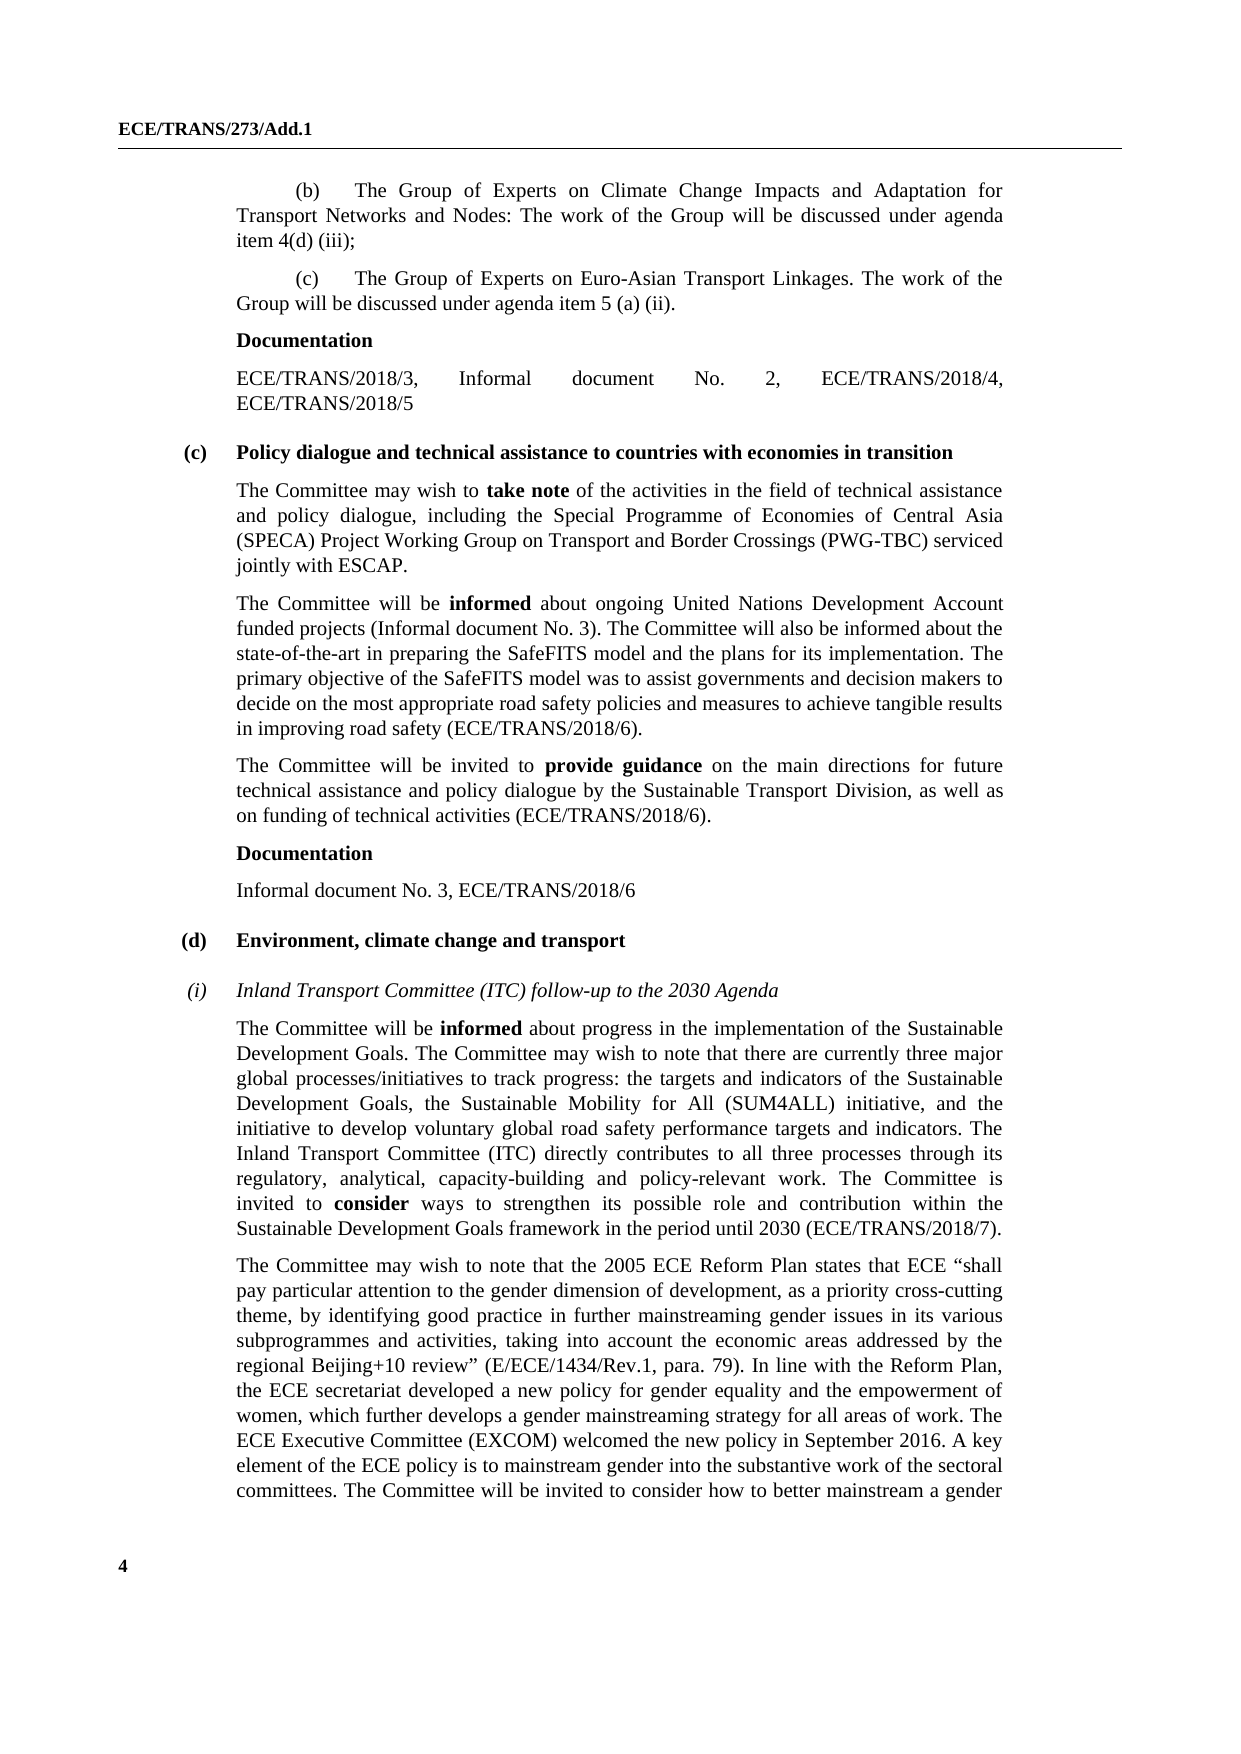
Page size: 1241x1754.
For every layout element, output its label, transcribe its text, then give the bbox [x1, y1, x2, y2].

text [236, 1252, 1004, 1502]
text (b) The Group of Experts on Climate Change Impacts and Adaptation for Transport Networks and Nodes: The work of the Group will be discussed under agenda item 4(d) (iii); [236, 177, 1004, 252]
text The Committee will be invited to provide guidance on the main directions for future technical assistance and policy dialogue by the Sustainable Transport Division, as well as on funding of technical activities (ECE/TRANS/2018/6). [236, 752, 1004, 827]
text ECE/TRANS/2018/3, Informal document No. 2, ECE/TRANS/2018/4, ECE/TRANS/2018/5 [236, 365, 1004, 415]
text The Committee will be informed about ongoing United Nations Development Account funded projects (Informal document No. 3). The Committee will also be informed about the state-of-the-art in preparing the SafeFITS model and the plans for its implementation. The primary objective of the SafeFITS model was to assist governments and decision makers to decide on the most appropriate road safety policies and measures to achieve tangible results in improving road safety (ECE/TRANS/2018/6). [236, 590, 1004, 740]
text (i) Inland Transport Committee (ITC) follow-up to the 2030 Agenda [118, 977, 1004, 1002]
text (c) Policy dialogue and technical assistance to countries with economies in transition [118, 440, 1004, 465]
text (d) Environment, climate change and transport [118, 927, 1004, 952]
text (c) The Group of Experts on Euro-Asian Transport Linkages. The work of the Group will be discussed under agenda item 5 (a) (ii). [236, 265, 1004, 315]
text Documentation [177, 327, 1004, 352]
text Documentation [177, 840, 1004, 865]
text The Committee may wish to take note of the activities in the field of technical assistance and policy dialogue, including the Special Programme of Economies of Central Asia (SPECA) Project Working Group on Transport and Border Crossings (PWG-TBC) serviced jointly with ESCAP. [236, 477, 1004, 577]
text The Committee will be informed about progress in the implementation of the Sustainable Development Goals. The Committee may wish to note that there are currently three major global processes/initiatives to track progress: the targets and indicators of the Sustainable Development Goals, the Sustainable Mobility for All (SUM4ALL) initiative, and the initiative to develop voluntary global road safety performance targets and indicators. The Inland Transport Committee (ITC) directly contributes to all three processes through its regulatory, analytical, capacity-building and policy-relevant work. The Committee is invited to consider ways to strengthen its possible role and contribution within the Sustainable Development Goals framework in the period until 2030 (ECE/TRANS/2018/7). [236, 1015, 1004, 1240]
text Informal document No. 3, ECE/TRANS/2018/6 [236, 877, 1004, 902]
